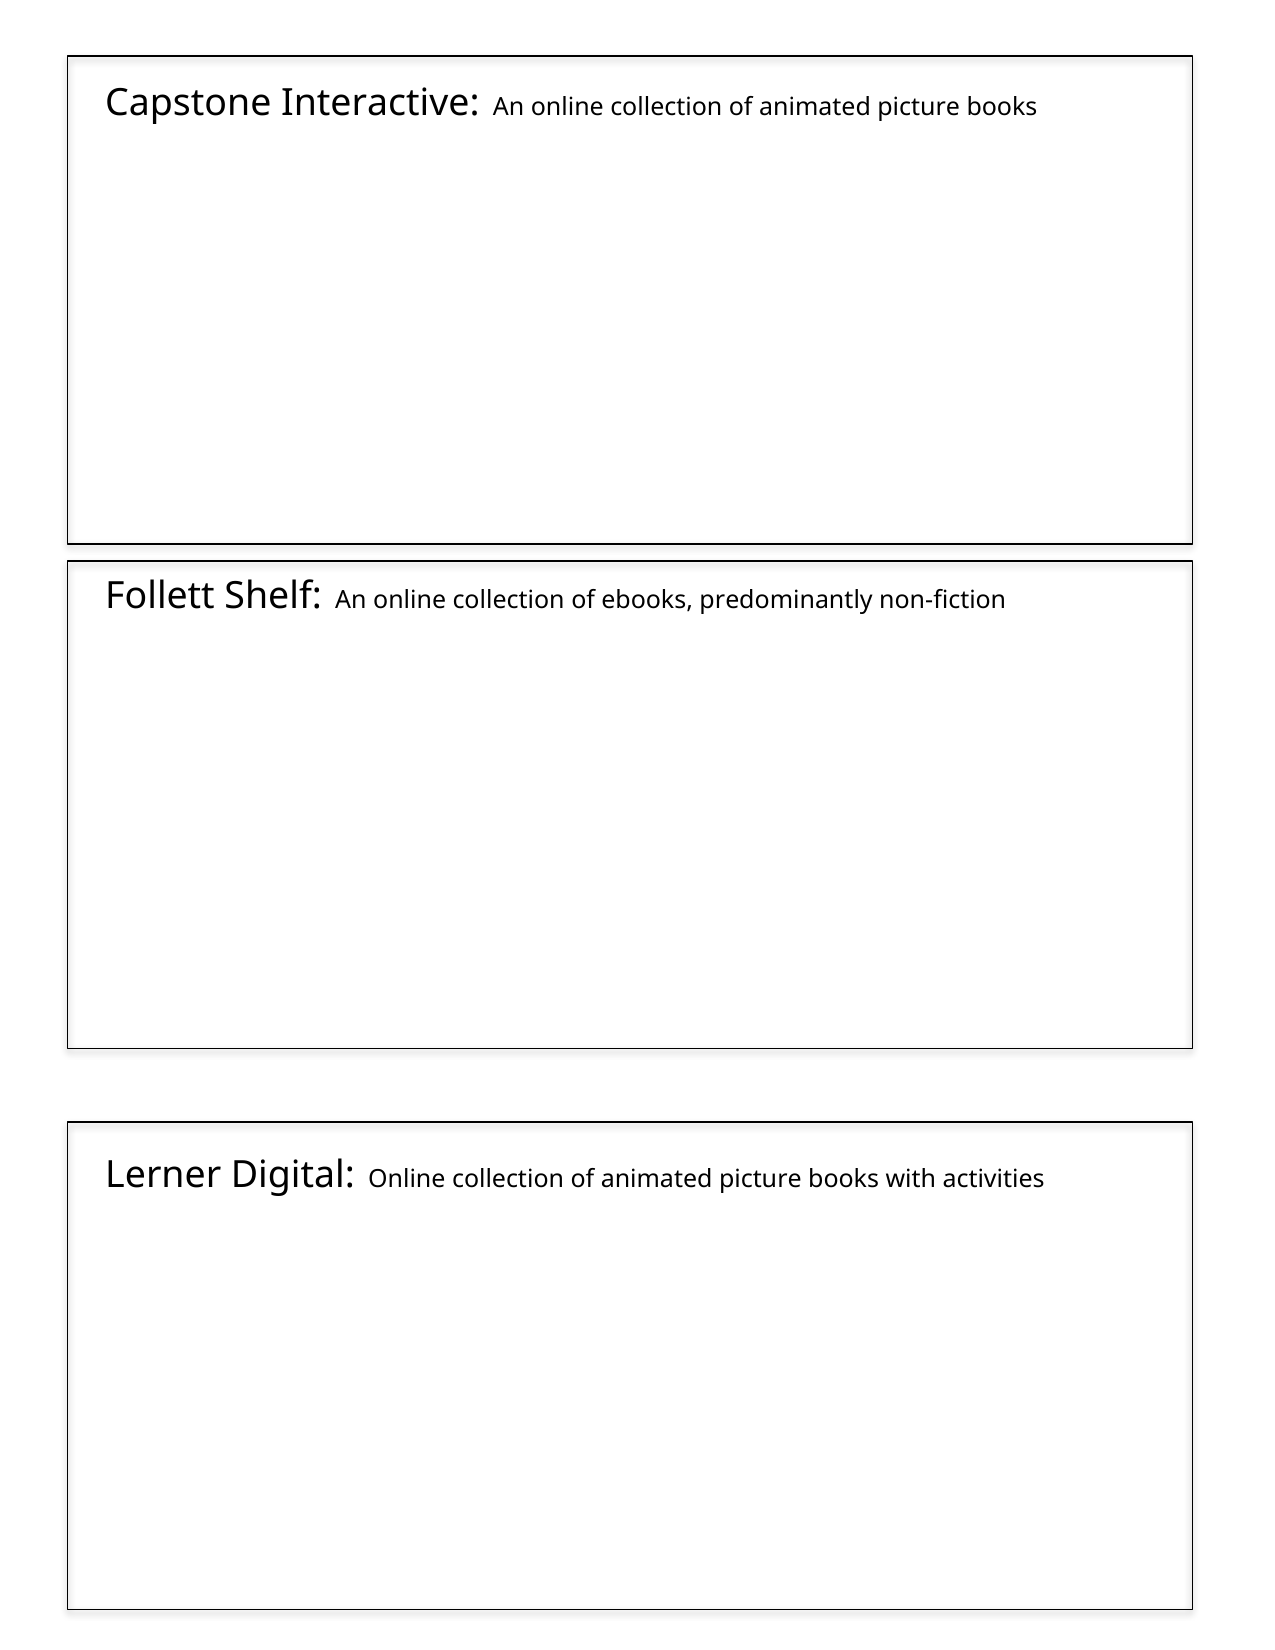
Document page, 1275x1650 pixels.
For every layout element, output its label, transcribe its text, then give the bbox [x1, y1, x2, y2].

text Follett Shelf: An online collection of ebooks, predominantly non-fiction [105, 569, 1219, 620]
text Lerner Digital: Online collection of animated picture books with activities [105, 1147, 1219, 1198]
text Capstone Interactive: An online collection of animated picture books [105, 75, 1219, 126]
